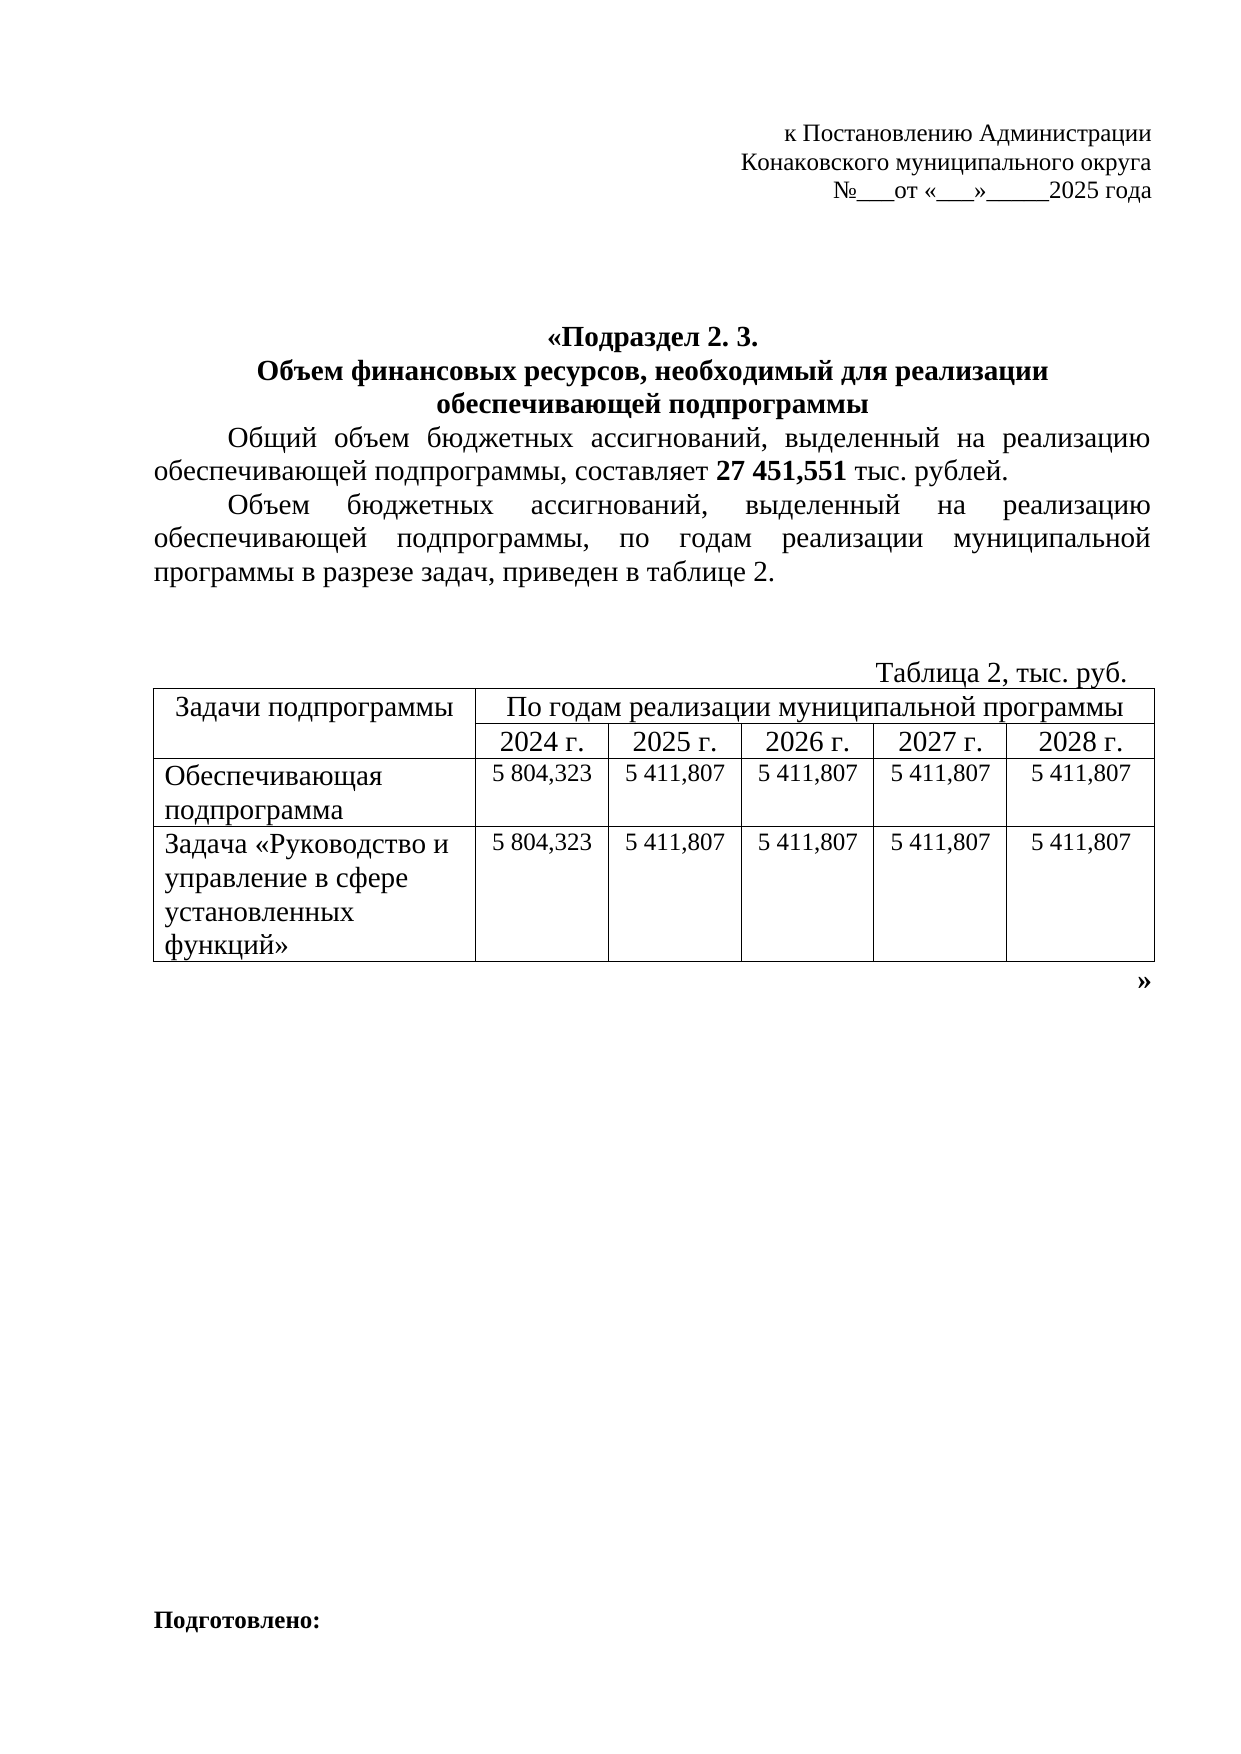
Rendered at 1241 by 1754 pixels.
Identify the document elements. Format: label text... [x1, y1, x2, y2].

table_cell Обеспечивающая подпрограмма [154, 759, 475, 826]
text №___от «___»_____2025 года [153, 176, 1152, 204]
table_cell 5 411,807 [1007, 759, 1154, 826]
text Общий объем бюджетных ассигнований, выделенный на реализацию обеспечивающей подпрограммы, составляет 27 451,551 тыс. рублей. [153, 420, 1152, 487]
table_cell 5 411,807 [1007, 827, 1154, 961]
table_cell 5 411,807 [609, 827, 741, 961]
table_cell 5 804,323 [476, 827, 608, 961]
text Таблица 2, тыс. руб. [153, 655, 1152, 688]
text Объем финансовых ресурсов, необходимый для реализации обеспечивающей подпрограммы [153, 353, 1152, 420]
table_cell 5 411,807 [874, 827, 1006, 961]
text Объем бюджетных ассигнований, выделенный на реализацию обеспечивающей подпрограммы, по годам реализации муниципальной программы в разрезе задач, приведен в таблице 2. [153, 487, 1152, 588]
table_cell 5 411,807 [609, 759, 741, 826]
text Конаковского муниципального округа [153, 147, 1152, 176]
table_cell 2025 г. [609, 724, 741, 757]
table_cell 5 804,323 [476, 759, 608, 826]
table_header Задачи подпрограммы [154, 689, 475, 757]
table_cell Задача «Руководство и управление в сфере установленных функций» [154, 827, 475, 961]
table_cell 5 411,807 [874, 759, 1006, 826]
table_header По годам реализации муниципальной программы [476, 689, 1154, 723]
table_cell 5 411,807 [742, 759, 873, 826]
table_cell 2028 г. [1007, 724, 1154, 757]
text Подготовлено: [153, 1605, 1152, 1633]
table_cell 2024 г. [476, 724, 608, 757]
table_cell 2027 г. [874, 724, 1006, 757]
text » [153, 962, 1152, 995]
text «Подраздел 2. 3. [153, 319, 1152, 353]
text к Постановлению Администрации [153, 118, 1152, 147]
table_cell 5 411,807 [742, 827, 873, 961]
table_cell 2026 г. [742, 724, 873, 757]
